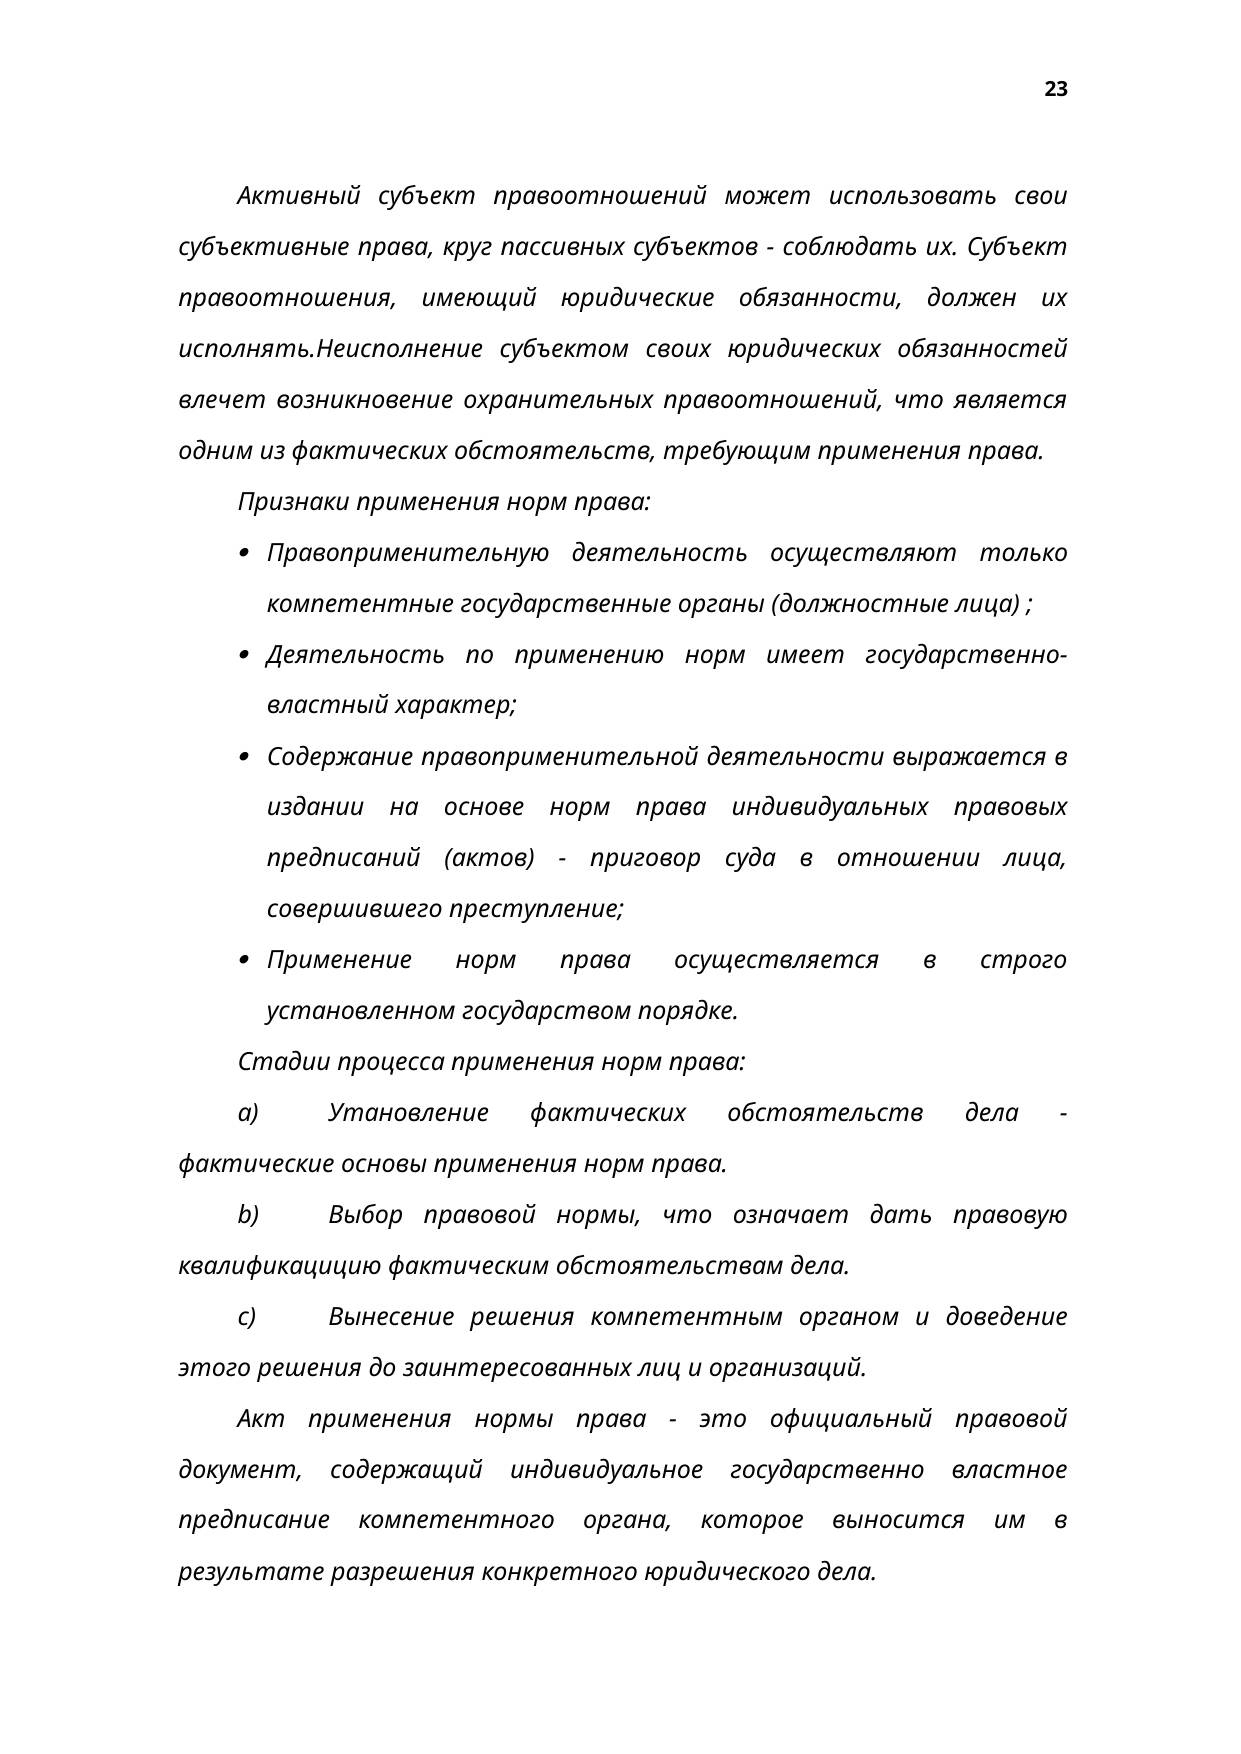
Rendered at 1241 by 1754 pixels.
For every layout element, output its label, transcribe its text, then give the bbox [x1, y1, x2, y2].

list Правоприменительную деятельность осуществляют только компетентные государственные органы (должностные лица) ; [237, 535, 1068, 619]
text Активный субъект правоотношений может использовать свои субъективные права, круг пассивных субъектов - соблюдать их. Субъект правоотношения, имеющий юридические обязанности, должен их исполнять.Неисполнение субъектом своих юридических обязанностей влечет возникновение охранительных правоотношений, что является одним из фактических обстоятельств, требующим применения права. [178, 178, 1068, 467]
list Деятельность по применению норм имеет государственно-властный характер; [237, 637, 1068, 721]
list Выбор правовой нормы, что означает дать правовую квалификацицию фактическим обстоятельствам дела. [178, 1197, 1068, 1282]
list Применение норм права осуществляется в строго установленном государством порядке. [237, 942, 1068, 1027]
text Признаки применения норм права: [178, 484, 1068, 518]
text Стадии процесса применения норм права: [178, 1044, 1068, 1078]
text Акт применения нормы права - это официальный правовой документ, содержащий индивидуальное государственно властное предписание компетентного органа, которое выносится им в результате разрешения конкретного юридического дела. [178, 1401, 1068, 1587]
list Утановление фактических обстоятельств дела - фактические основы применения норм права. [178, 1095, 1068, 1180]
list Содержание правоприменительной деятельности выражается в издании на основе норм права индивидуальных правовых предписаний (актов) - приговор суда в отношении лица, совершившего преступление; [237, 738, 1068, 925]
list Вынесение решения компетентным органом и доведение этого решения до заинтересованных лиц и организаций. [178, 1299, 1068, 1384]
